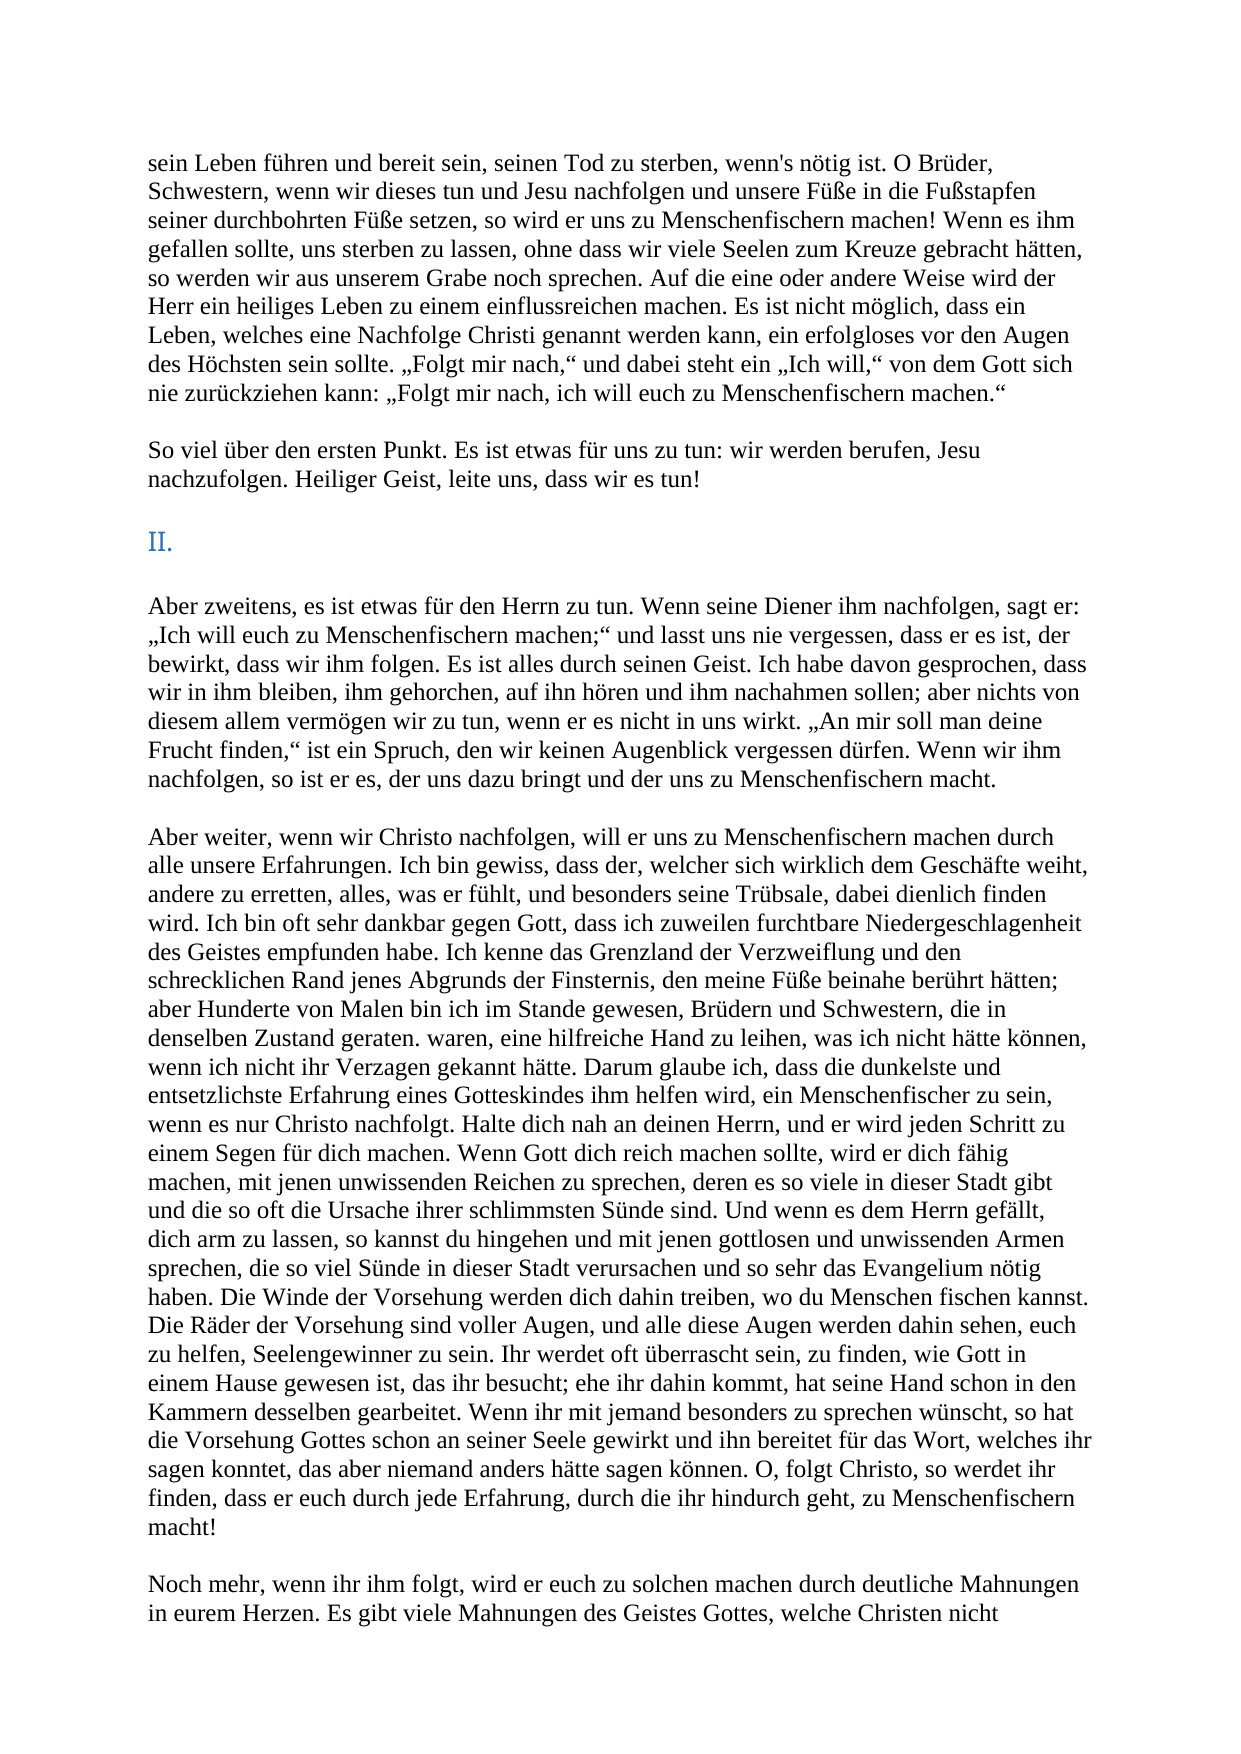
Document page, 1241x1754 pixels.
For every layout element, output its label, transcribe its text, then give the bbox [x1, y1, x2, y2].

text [148, 148, 1093, 406]
text Aber weiter, wenn wir Christo nachfolgen, will er uns zu Menschenfischern machen durch alle unsere Erfahrungen. Ich bin gewiss, dass der, welcher sich wirklich dem Geschäfte weiht, andere zu erretten, alles, was er fühlt, und besonders seine Trübsale, dabei dienlich finden wird. Ich bin oft sehr dankbar gegen Gott, dass ich zuweilen furchtbare Niedergeschlagenheit des Geistes empfunden habe. Ich kenne das Grenzland der Verzweiflung und den schrecklichen Rand jenes Abgrunds der Finsternis, den meine Füße beinahe berührt hätten; aber Hunderte von Malen bin ich im Stande gewesen, Brüdern und Schwestern, die in denselben Zustand geraten. waren, eine hilfreiche Hand zu leihen, was ich nicht hätte können, wenn ich nicht ihr Verzagen gekannt hätte. Darum glaube ich, dass die dunkelste und entsetzlichste Erfahrung eines Gotteskindes ihm helfen wird, ein Menschenfischer zu sein, wenn es nur Christo nachfolgt. Halte dich nah an deinen Herrn, und er wird jeden Schritt zu einem Segen für dich machen. Wenn Gott dich reich machen sollte, wird er dich fähig machen, mit jenen unwissenden Reichen zu sprechen, deren es so viele in dieser Stadt gibt und die so oft die Ursache ihrer schlimmsten Sünde sind. Und wenn es dem Herrn gefällt, dich arm zu lassen, so kannst du hingehen und mit jenen gottlosen und unwissenden Armen sprechen, die so viel Sünde in dieser Stadt verursachen und so sehr das Evangelium nötig haben. Die Winde der Vorsehung werden dich dahin treiben, wo du Menschen fischen kannst. Die Räder der Vorsehung sind voller Augen, und alle diese Augen werden dahin sehen, euch zu helfen, Seelengewinner zu sein. Ihr werdet oft überrascht sein, zu finden, wie Gott in einem Hause gewesen ist, das ihr besucht; ehe ihr dahin kommt, hat seine Hand schon in den Kammern desselben gearbeitet. Wenn ihr mit jemand besonders zu sprechen wünscht, so hat die Vorsehung Gottes schon an seiner Seele gewirkt und ihn bereitet für das Wort, welches ihr sagen konntet, das aber niemand anders hätte sagen können. O, folgt Christo, so werdet ihr finden, dass er euch durch jede Erfahrung, durch die ihr hindurch geht, zu Menschenfischern macht! [148, 822, 1093, 1540]
subtitle II. [148, 522, 1093, 559]
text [148, 1569, 1093, 1627]
text So viel über den ersten Punkt. Es ist etwas für uns zu tun: wir werden berufen, Jesu nachzufolgen. Heiliger Geist, leite uns, dass wir es tun! [148, 436, 1093, 493]
text Aber zweitens, es ist etwas für den Herrn zu tun. Wenn seine Diener ihm nachfolgen, sagt er: „Ich will euch zu Menschenfischern machen;“ und lasst uns nie vergessen, dass er es ist, der bewirkt, dass wir ihm folgen. Es ist alles durch seinen Geist. Ich habe davon gesprochen, dass wir in ihm bleiben, ihm gehorchen, auf ihn hören und ihm nachahmen sollen; aber nichts von diesem allem vermögen wir zu tun, wenn er es nicht in uns wirkt. „An mir soll man deine Frucht finden,“ ist ein Spruch, den wir keinen Augenblick vergessen dürfen. Wenn wir ihm nachfolgen, so ist er es, der uns dazu bringt und der uns zu Menschenfischern macht. [148, 591, 1093, 792]
